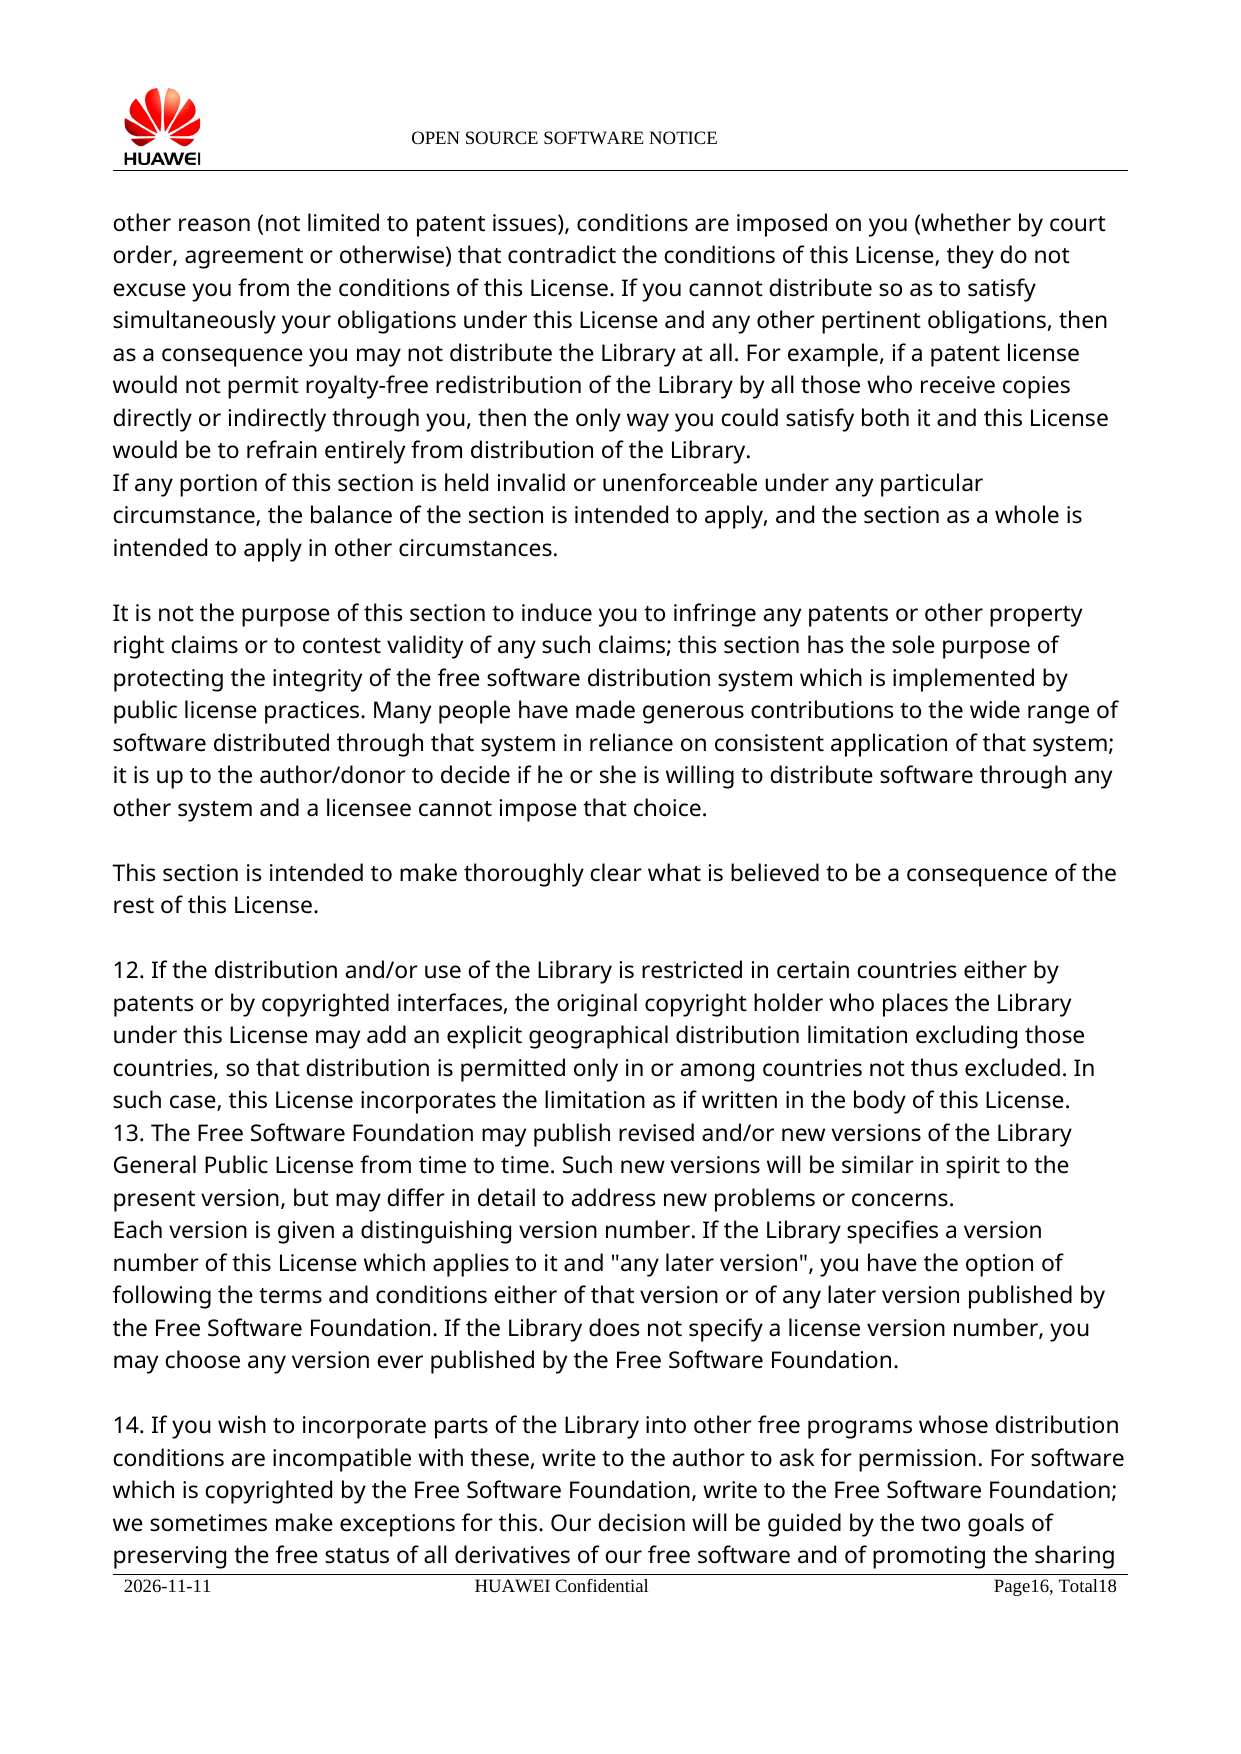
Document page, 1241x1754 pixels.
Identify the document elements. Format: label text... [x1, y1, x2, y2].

text Each version is given a distinguishing version number. If the Library specifies a version number of this License which applies to it and "any later version", you have the option of following the terms and conditions either of that version or of any later version published by the Free Software Foundation. If the Library does not specify a license version number, you may choose any version ever published by the Free Software Foundation. [112, 1214, 1128, 1376]
text If any portion of this section is held invalid or unenforceable under any particular circumstance, the balance of the section is intended to apply, and the section as a whole is intended to apply in other circumstances. [112, 466, 1128, 564]
text 13. The Free Software Foundation may publish revised and/or new versions of the Library General Public License from time to time. Such new versions will be similar in spirit to the present version, but may differ in detail to address new problems or concerns. [112, 1116, 1128, 1214]
text 12. If the distribution and/or use of the Library is restricted in certain countries either by patents or by copyrighted interfaces, the original copyright holder who places the Library under this License may add an explicit geographical distribution limitation excluding those countries, so that distribution is permitted only in or among countries not thus excluded. In such case, this License incorporates the limitation as if written in the body of this License. [112, 954, 1128, 1116]
text This section is intended to make thoroughly clear what is believed to be a consequence of the rest of this License. [112, 856, 1128, 921]
picture [124, 88, 201, 165]
text It is not the purpose of this section to induce you to infringe any patents or other property right claims or to contest validity of any such claims; this section has the sole purpose of protecting the integrity of the free software distribution system which is implemented by public license practices. Many people have made generous contributions to the wide range of software distributed through that system in reliance on consistent application of that system; it is up to the author/donor to decide if he or she is willing to distribute software through any other system and a licensee cannot impose that choice. [112, 596, 1128, 824]
